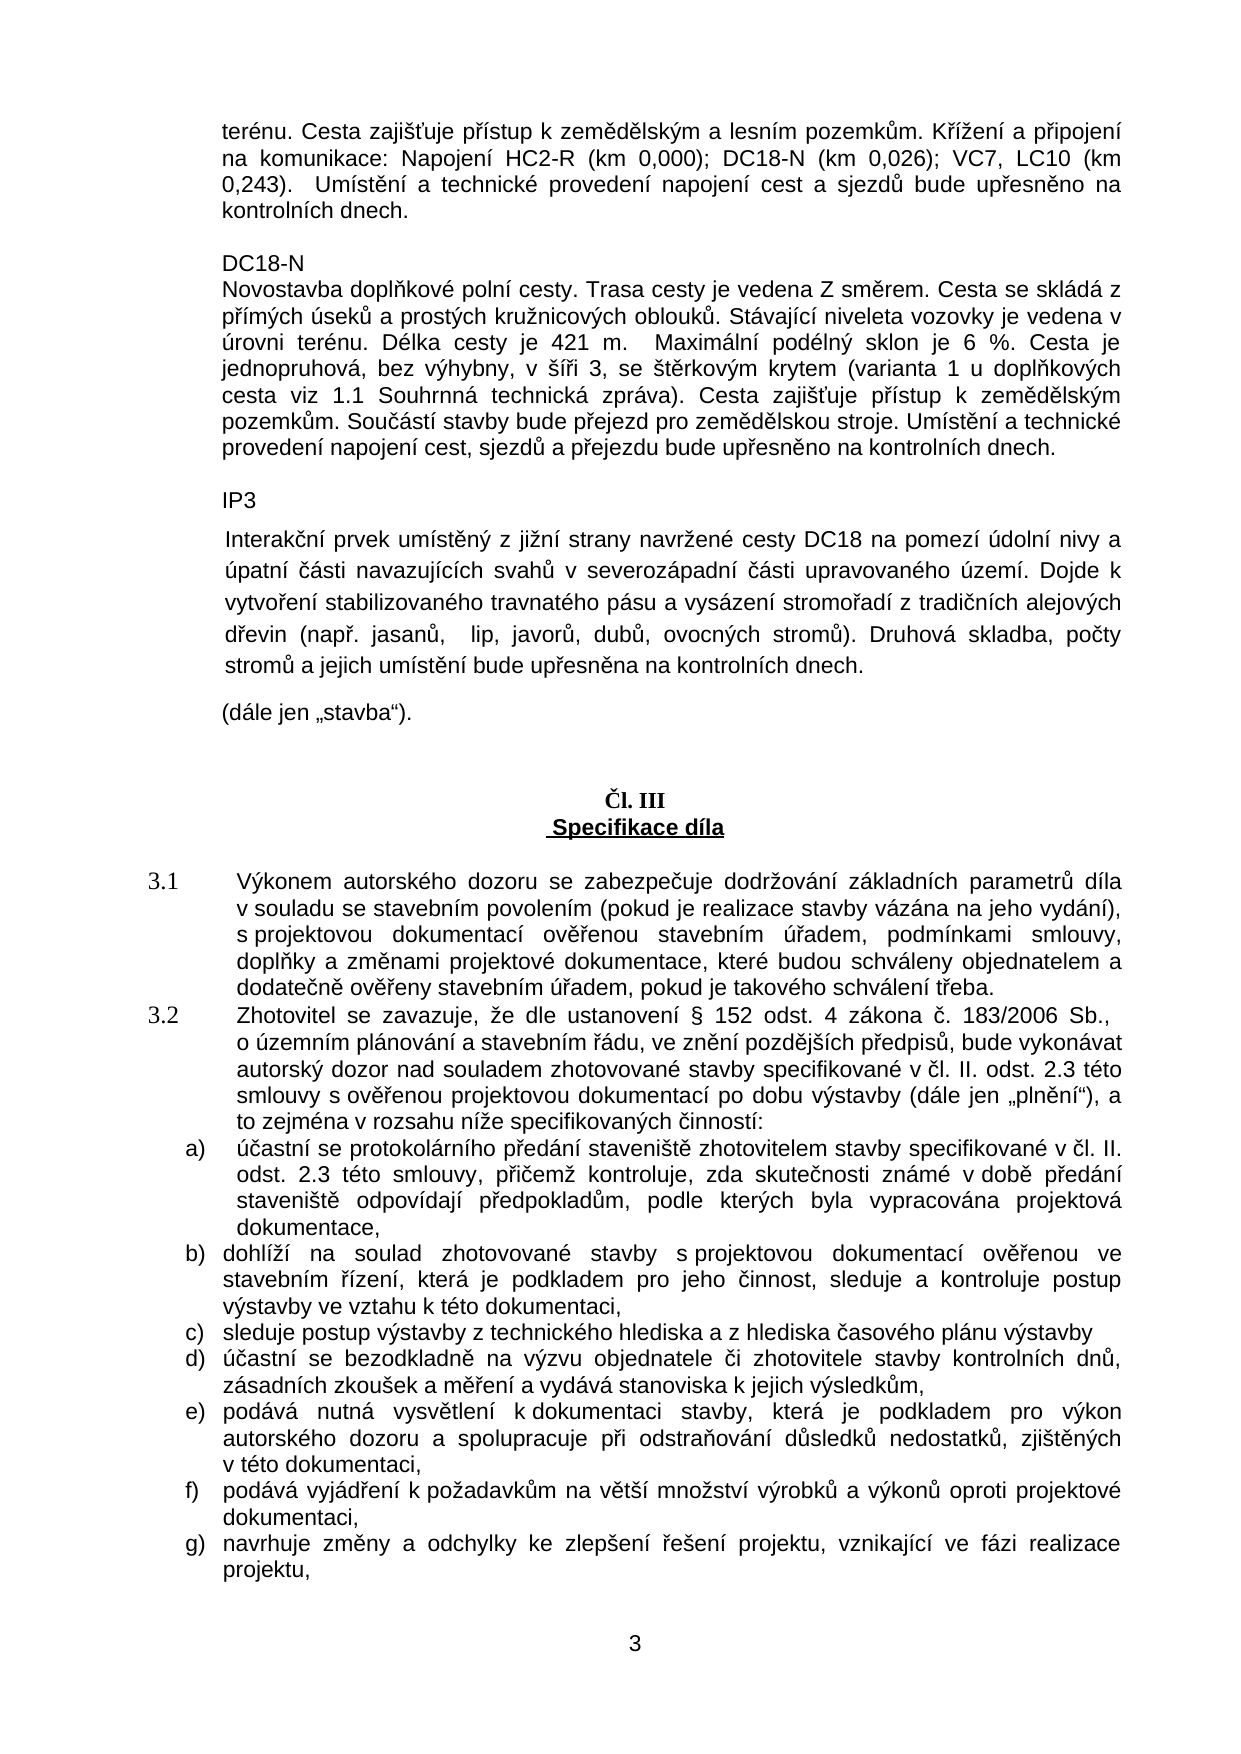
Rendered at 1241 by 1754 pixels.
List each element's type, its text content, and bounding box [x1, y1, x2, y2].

list sleduje postup výstavby z technického hlediska a z hlediska časového plánu výstavby [185, 1319, 1122, 1345]
list dohlíží na soulad zhotovované stavby s projektovou dokumentací ověřenou ve stavebním řízení, která je podkladem pro jeho činnost, sleduje a kontroluje postup výstavby ve vztahu k této dokumentaci, [185, 1240, 1122, 1319]
text Specifikace díla [148, 813, 1122, 840]
text (dále jen „stavba“). [148, 696, 1122, 725]
list účastní se protokolárního předání staveniště zhotovitelem stavby specifikované v čl. II. odst. 2.3 této smlouvy, přičemž kontroluje, zda skutečnosti známé v době předání staveniště odpovídají předpokladům, podle kterých byla vypracována projektová dokumentace, [185, 1134, 1122, 1240]
list navrhuje změny a odchylky ke zlepšení řešení projektu, vznikající ve fázi realizace projektu, [185, 1530, 1122, 1583]
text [222, 118, 1122, 223]
list Výkonem autorského dozoru se zabezpečuje dodržování základních parametrů díla v souladu se stavebním povolením (pokud je realizace stavby vázána na jeho vydání), s projektovou dokumentací ověřenou stavebním úřadem, podmínkami smlouvy, doplňky a změnami projektové dokumentace, které budou schváleny objednatelem a dodatečně ověřeny stavebním úřadem, pokud je takového schválení třeba. [148, 866, 1122, 1000]
text DC18-N [222, 250, 1122, 276]
text Interakční prvek umístěný z jižní strany navržené cesty DC18 na pomezí údolní nivy a úpatní části navazujících svahů v severozápadní části upravovaného území. Dojde k vytvoření stabilizovaného travnatého pásu a vysázení stromořadí z tradičních alejových dřevin (např. jasanů, lip, javorů, dubů, ovocných stromů). Druhová skladba, počty stromů a jejich umístění bude upřesněna na kontrolních dnech. [224, 526, 1122, 678]
text Čl. III [148, 787, 1122, 813]
list účastní se bezodkladně na výzvu objednatele či zhotovitele stavby kontrolních dnů, zásadních zkoušek a měření a vydává stanoviska k jejich výsledkům, [185, 1345, 1122, 1398]
list podává vyjádření k požadavkům na větší množství výrobků a výkonů oproti projektové dokumentaci, [185, 1477, 1122, 1530]
list podává nutná vysvětlení k dokumentaci stavby, která je podkladem pro výkon autorského dozoru a spolupracuje při odstraňování důsledků nedostatků, zjištěných v této dokumentaci, [185, 1398, 1122, 1477]
text Novostavba doplňkové polní cesty. Trasa cesty je vedena Z směrem. Cesta se skládá z přímých úseků a prostých kružnicových oblouků. Stávající niveleta vozovky je vedena v úrovni terénu. Délka cesty je 421 m. Maximální podélný sklon je 6 %. Cesta je jednopruhová, bez výhybny, v šíři 3, se štěrkovým krytem (varianta 1 u doplňkových cesta viz 1.1 Souhrnná technická zpráva). Cesta zajišťuje přístup k zemědělským pozemkům. Součástí stavby bude přejezd pro zemědělskou stroje. Umístění a technické provedení napojení cest, sjezdů a přejezdu bude upřesněno na kontrolních dnech. [222, 276, 1122, 461]
list Zhotovitel se zavazuje, že dle ustanovení § 152 odst. 4 zákona č. 183/2006 Sb., o územním plánování a stavebním řádu, ve znění pozdějších předpisů, bude vykonávat autorský dozor nad souladem zhotovované stavby specifikované v čl. II. odst. 2.3 této smlouvy s ověřenou projektovou dokumentací po dobu výstavby (dále jen „plnění“), a to zejména v rozsahu níže specifikovaných činností: [148, 1000, 1122, 1134]
text IP3 [222, 487, 1122, 513]
